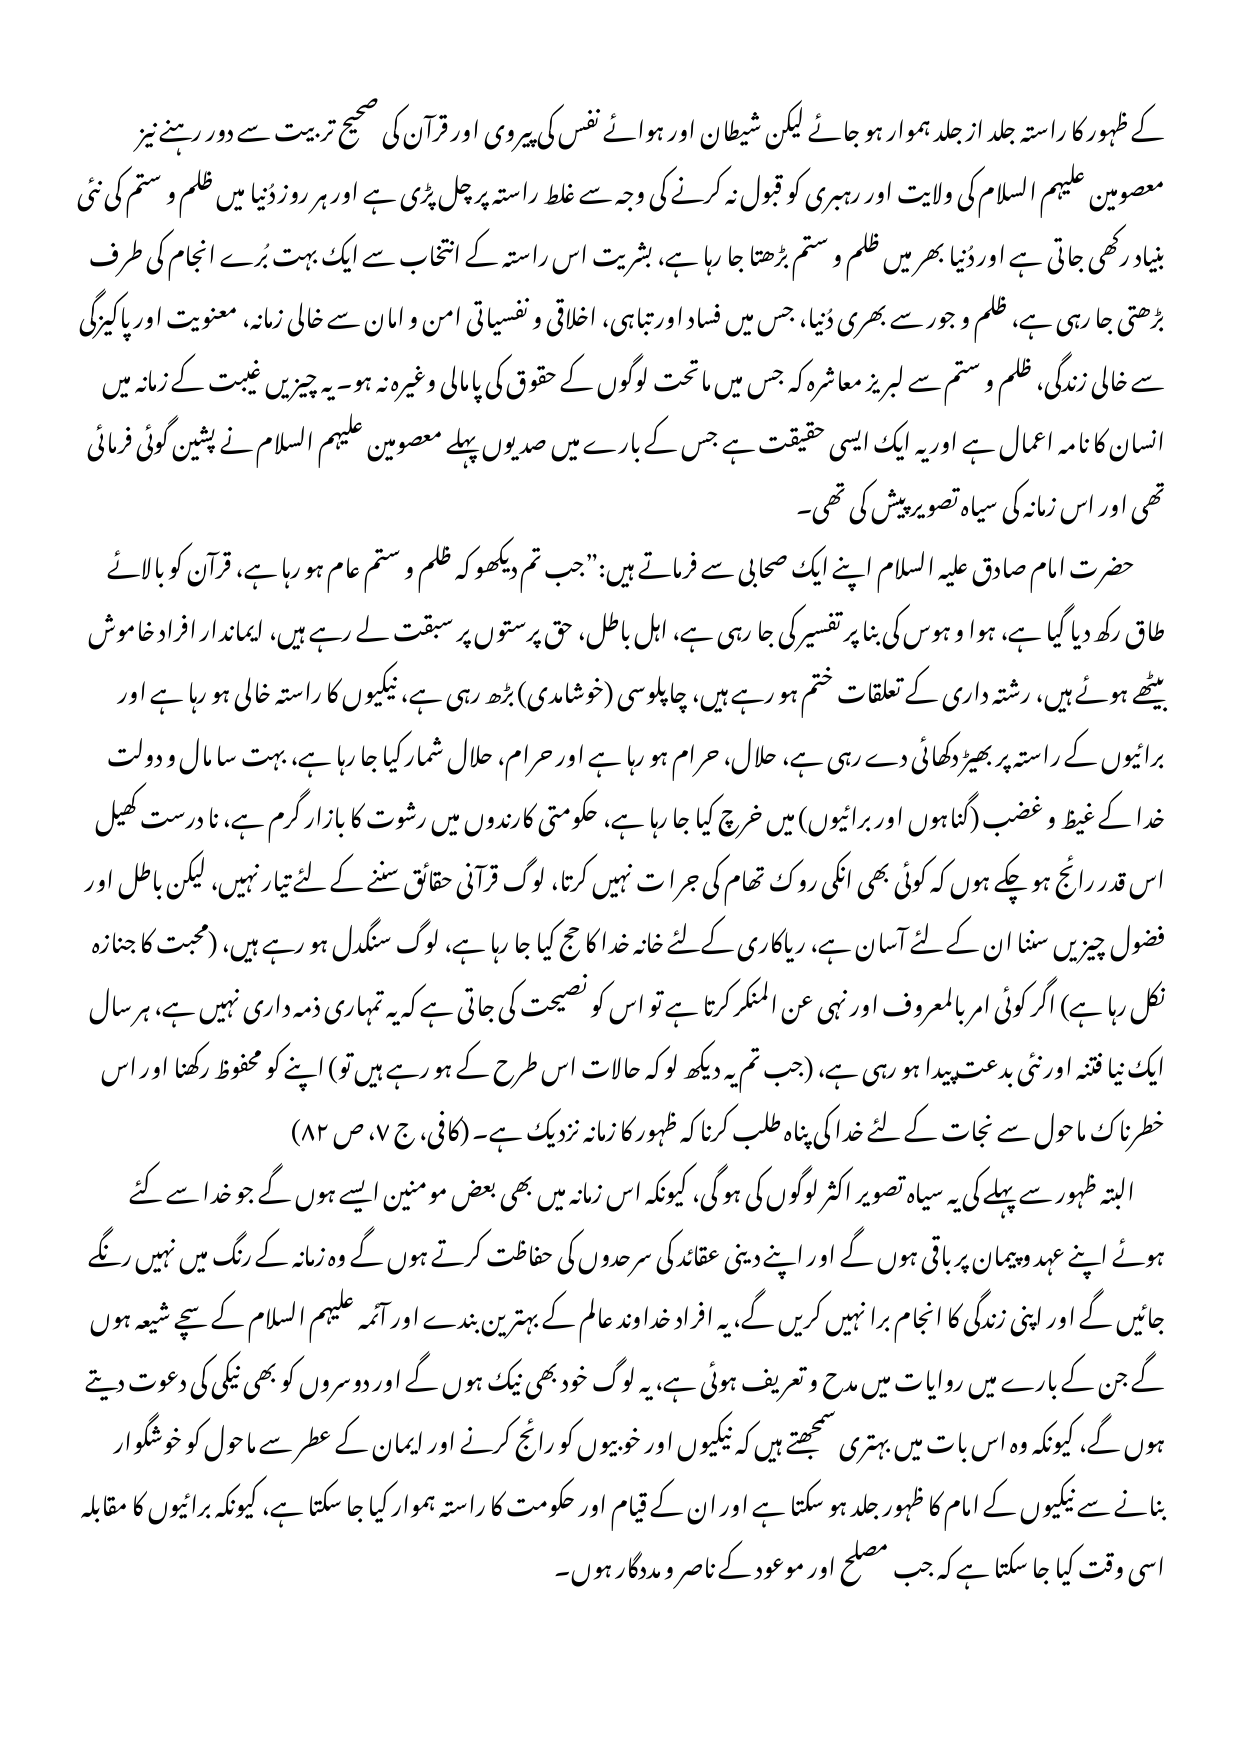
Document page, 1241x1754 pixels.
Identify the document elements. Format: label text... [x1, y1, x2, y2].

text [75, 94, 1165, 531]
text البتہ ظہور سے پہلے کی یہ سیاہ تصویر اکثر لوگوں کی ہو گی، کیونکہ اس زمانہ میں بھی بعض مومنین ایسے ہوں گے جو خدا سے کئے ہوئے اپنے عہد و پیمان پر باقی ہوں گے اور اپنے دینی عقائد کی سرحدوں کی حفاظت کرتے ہوں گے وہ زمانہ کے رنگ میں نہیں رنگے جائیں گے اور اپنی زندگی کا انجام برا نہیں کریں گے، یہ افراد خداوند عالم کے بہترین بندے اور آئمہ علیہم السلام کے سچے شیعہ ہوں گے جن کے بارے میں روایات میں مدح و تعریف ہوئی ہے، یہ لوگ خود بھی نیک ہوں گے اور دوسروں کو بھی نیکی کی دعوت دیتے ہوں گے، کیونکہ وہ اس بات میں بہتری سمجھتے ہیں کہ نیکیوں اور خوبیوں کو رائج کرنے اور ایمان کے عطر سے ماحول کو خوشگوار بنانے سے نیکیوں کے امام کا ظہور جلد ہو سکتا ہے اور ان کے قیام اور حکومت کا راستہ ہموار کیا جا سکتا ہے، کیونکہ برائیوں کا مقابلہ اسی وقت کیا جا سکتا ہے کہ جب مصلح اور موعود کے ناصر و مددگار ہوں۔ [75, 1156, 1165, 1594]
text حضرت امام صادق علیہ السلام اپنے ایک صحابی سے فرماتے ہیں:”جب تم دیکھو کہ ظلم و ستم عام ہو رہا ہے، قرآن کو بالائے طاق رکھ دیا گیا ہے، ہوا و ہوس کی بنا پر تفسیر کی جا رہی ہے، اہل باطل، حق پرستوں پر سبقت لے رہے ہیں، ایماندار افراد خاموش بیٹھے ہوئے ہیں، رشتہ داری کے تعلقات ختم ہو رہے ہیں، چاپلوسی (خوشامدی) بڑھ رہی ہے، نیکیوں کا راستہ خالی ہو رہا ہے اور برائیوں کے راستہ پر بھیڑ دکھائی دے رہی ہے، حلال، حرام ہو رہا ہے اور حرام، حلال شمار کیا جا رہا ہے، بہت سا مال و دولت خدا کے غیظ و غضب (گناہوں اور برائیوں) میں خرچ کیا جا رہا ہے، حکومتی کارندوں میں رشوت کا بازار گرم ہے، نا درست کھیل اس قدر رائج ہو چکے ہوں کہ کوئی بھی انکی روک تھام کی جرا ت نہیں کرتا، لوگ قرآنی حقائق سننے کے لئے تیار نہیں، لیکن باطل اور فضول چیزیں سننا ان کے لئے آسان ہے، ریاکاری کےلئے خانہ خدا کا حج کیا جا رہا ہے، لوگ سنگدل ہو رہے ہیں، (محبت کا جنازہ نکل رہا ہے) اگر کوئی امر بالمعروف اور نہی عن المنکر کرتا ہے تو اس کو نصیحت کی جاتی ہے کہ یہ تمہاری ذمہ داری نہیں ہے، ہر سال ایک نیا فتنہ اور نئی بدعت پیدا ہو رہی ہے، (جب تم یہ دیکھ لو کہ حالات اس طرح کے ہو رہے ہیں تو) اپنے کو محفوظ رکھنا اور اس خطرناک ماحول سے نجات کے لئے خدا کی پناہ طلب کرنا کہ ظہور کا زمانہ نزدیک ہے۔ (کافی، ج ۷، ص ۸۲) [75, 531, 1165, 1156]
